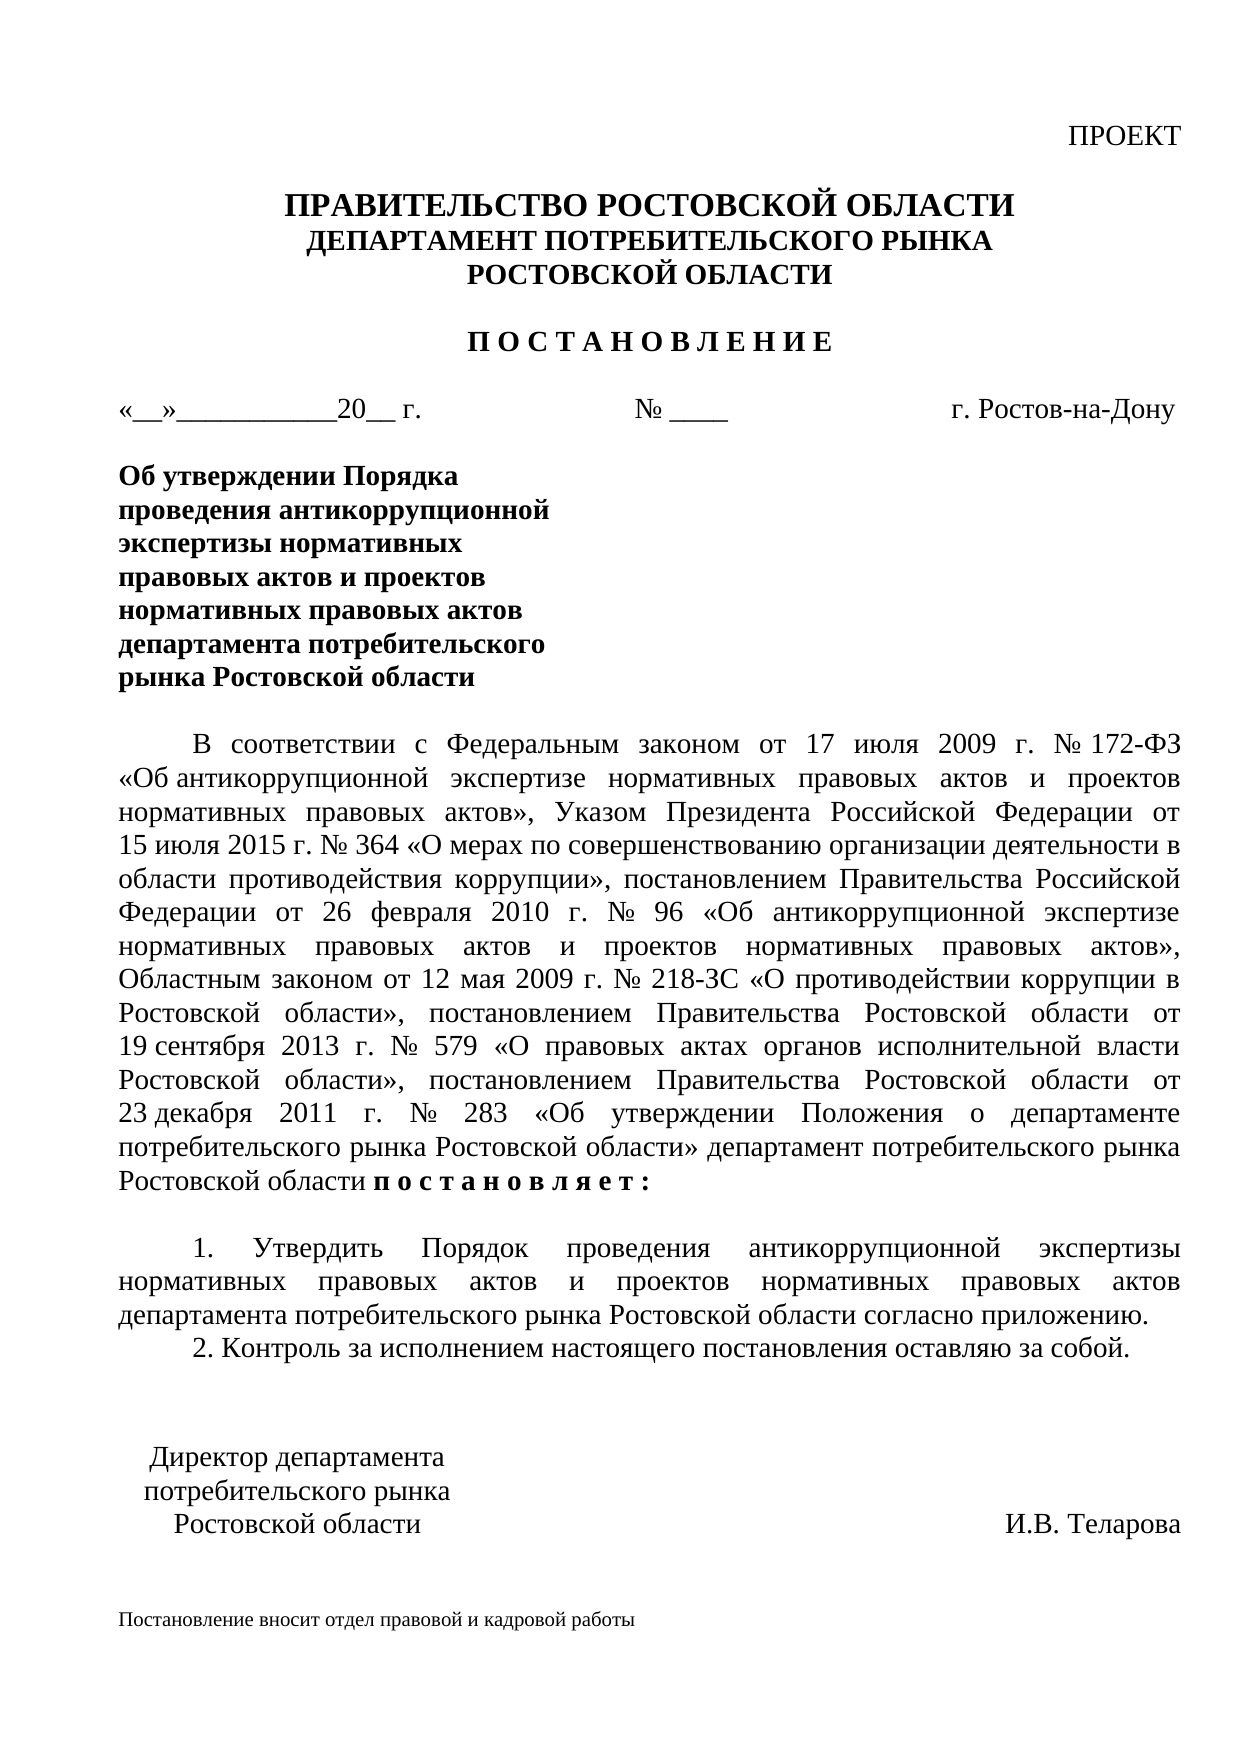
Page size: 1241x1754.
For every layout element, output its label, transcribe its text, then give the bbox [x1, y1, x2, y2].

text ДЕПАРТАМЕНТ ПОТРЕБИТЕЛЬСКОГО РЫНКА [118, 223, 1181, 257]
text 1. Утвердить Порядок проведения антикоррупционной экспертизы нормативных правовых актов и проектов нормативных правовых актов департамента потребительского рынка Ростовской области согласно приложению. [118, 1230, 1181, 1330]
text ПРОЕКТ [118, 118, 1181, 152]
text П О С Т А Н О В Л Е Н И Е [118, 324, 1181, 358]
text Постановление вносит отдел правовой и кадровой работы [118, 1607, 1181, 1631]
text «__»___________20__ г. № ____ г. Ростов-на-Дону [118, 391, 1181, 425]
table_header Директор департамента потребительского рынка Ростовской области [107, 1439, 487, 1607]
text В соответствии с Федеральным законом от 17 июля 2009 г. № 172-ФЗ «Об антикоррупционной экспертизе нормативных правовых актов и проектов нормативных правовых актов», Указом Президента Российской Федерации от 15 июля 2015 г. № 364 «О мерах по совершенствованию организации деятельности в области противодействия коррупции», постановлением Правительства Российской Федерации от 26 февраля 2010 г. № 96 «Об антикоррупционной экспертизе нормативных правовых актов и проектов нормативных правовых актов», Областным законом от 12 мая 2009 г. № 218-ЗС «О противодействии коррупции в Ростовской области», постановлением Правительства Ростовской области от 19 сентября 2013 г. № 579 «О правовых актах органов исполнительной власти Ростовской области», постановлением Правительства Ростовской области от 23 декабря 2011 г. № 283 «Об утверждении Положения о департаменте потребительского рынка Ростовской области» департамент потребительского рынка Ростовской области п о с т а н о в л я е т : [118, 727, 1181, 1196]
text 2. Контроль за исполнением настоящего постановления оставляю за собой. [118, 1330, 1181, 1364]
text Об утверждении Порядка проведения антикоррупционной экспертизы нормативных правовых актов и проектов нормативных правовых актов департамента потребительского рынка Ростовской области [118, 458, 591, 693]
table_header И.В. Теларова [487, 1439, 1192, 1607]
text РОСТОВСКОЙ ОБЛАСТИ [118, 257, 1181, 291]
text ПРАВИТЕЛЬСТВО РОСТОВСКОЙ ОБЛАСТИ [118, 185, 1181, 223]
